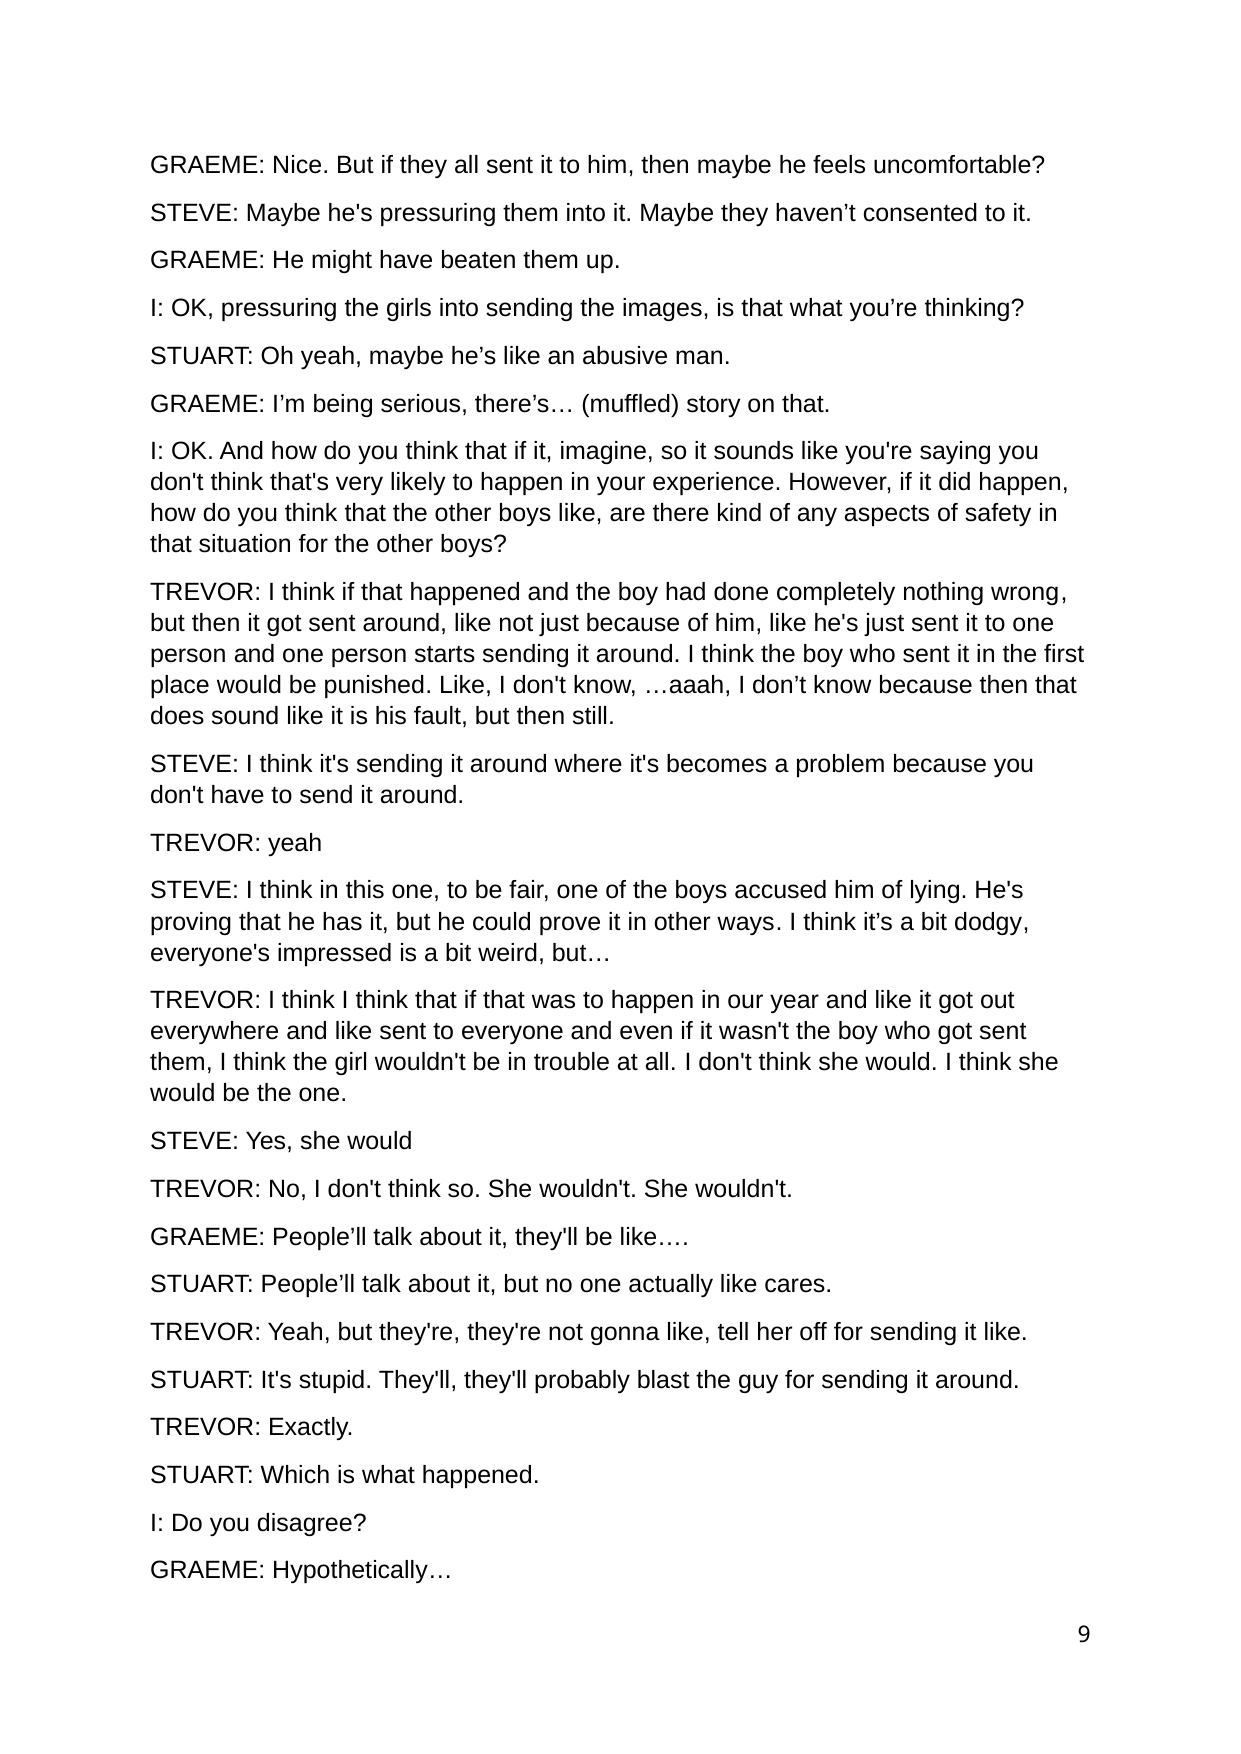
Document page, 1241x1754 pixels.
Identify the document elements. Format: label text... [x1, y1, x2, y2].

text TREVOR: Exactly. [150, 1412, 1090, 1441]
text STEVE: Maybe he's pressuring them into it. Maybe they haven’t consented to it. [150, 198, 1090, 226]
text STEVE: Yes, she would [150, 1126, 1090, 1155]
text STUART: It's stupid. They'll, they'll probably blast the guy for sending it around. [150, 1364, 1090, 1393]
text STEVE: I think in this one, to be fair, one of the boys accused him of lying. He's proving that he has it, but he could prove it in other ways. I think it’s a bit dodgy, everyone's impressed is a bit weird, but… [150, 875, 1090, 966]
text TREVOR: No, I don't think so. She wouldn't. She wouldn't. [150, 1174, 1090, 1202]
text I: Do you disagree? [150, 1508, 1090, 1536]
text STUART: People’ll talk about it, but no one actually like cares. [150, 1269, 1090, 1298]
text TREVOR: I think I think that if that was to happen in our year and like it got out everywhere and like sent to everyone and even if it wasn't the boy who got sent them, I think the girl wouldn't be in trouble at all. I don't think she would. I think she would be the one. [150, 985, 1090, 1107]
text GRAEME: Hypothetically… [150, 1555, 1090, 1584]
text STUART: Oh yeah, maybe he’s like an abusive man. [150, 341, 1090, 369]
text I: OK, pressuring the girls into sending the images, is that what you’re thinking? [150, 293, 1090, 322]
text GRAEME: Nice. But if they all sent it to him, then maybe he feels uncomfortable? [150, 150, 1090, 179]
text TREVOR: yeah [150, 828, 1090, 856]
text GRAEME: I’m being serious, there’s… (muffled) story on that. [150, 388, 1090, 417]
text TREVOR: I think if that happened and the boy had done completely nothing wrong, but then it got sent around, like not just because of him, like he's just sent it to one person and one person starts sending it around. I think the boy who sent it in the first place would be punished. Like, I don't know, …aaah, I don’t know because then that does sound like it is his fault, but then still. [150, 577, 1090, 730]
text TREVOR: Yeah, but they're, they're not gonna like, tell her off for sending it like. [150, 1317, 1090, 1346]
text STEVE: I think it's sending it around where it's becomes a problem because you don't have to send it around. [150, 749, 1090, 809]
text I: OK. And how do you think that if it, imagine, so it sounds like you're saying you don't think that's very likely to happen in your experience. However, if it did happen, how do you think that the other boys like, are there kind of any aspects of safety in that situation for the other boys? [150, 436, 1090, 558]
text GRAEME: He might have beaten them up. [150, 245, 1090, 274]
text GRAEME: People’ll talk about it, they'll be like…. [150, 1221, 1090, 1250]
text STUART: Which is what happened. [150, 1460, 1090, 1489]
